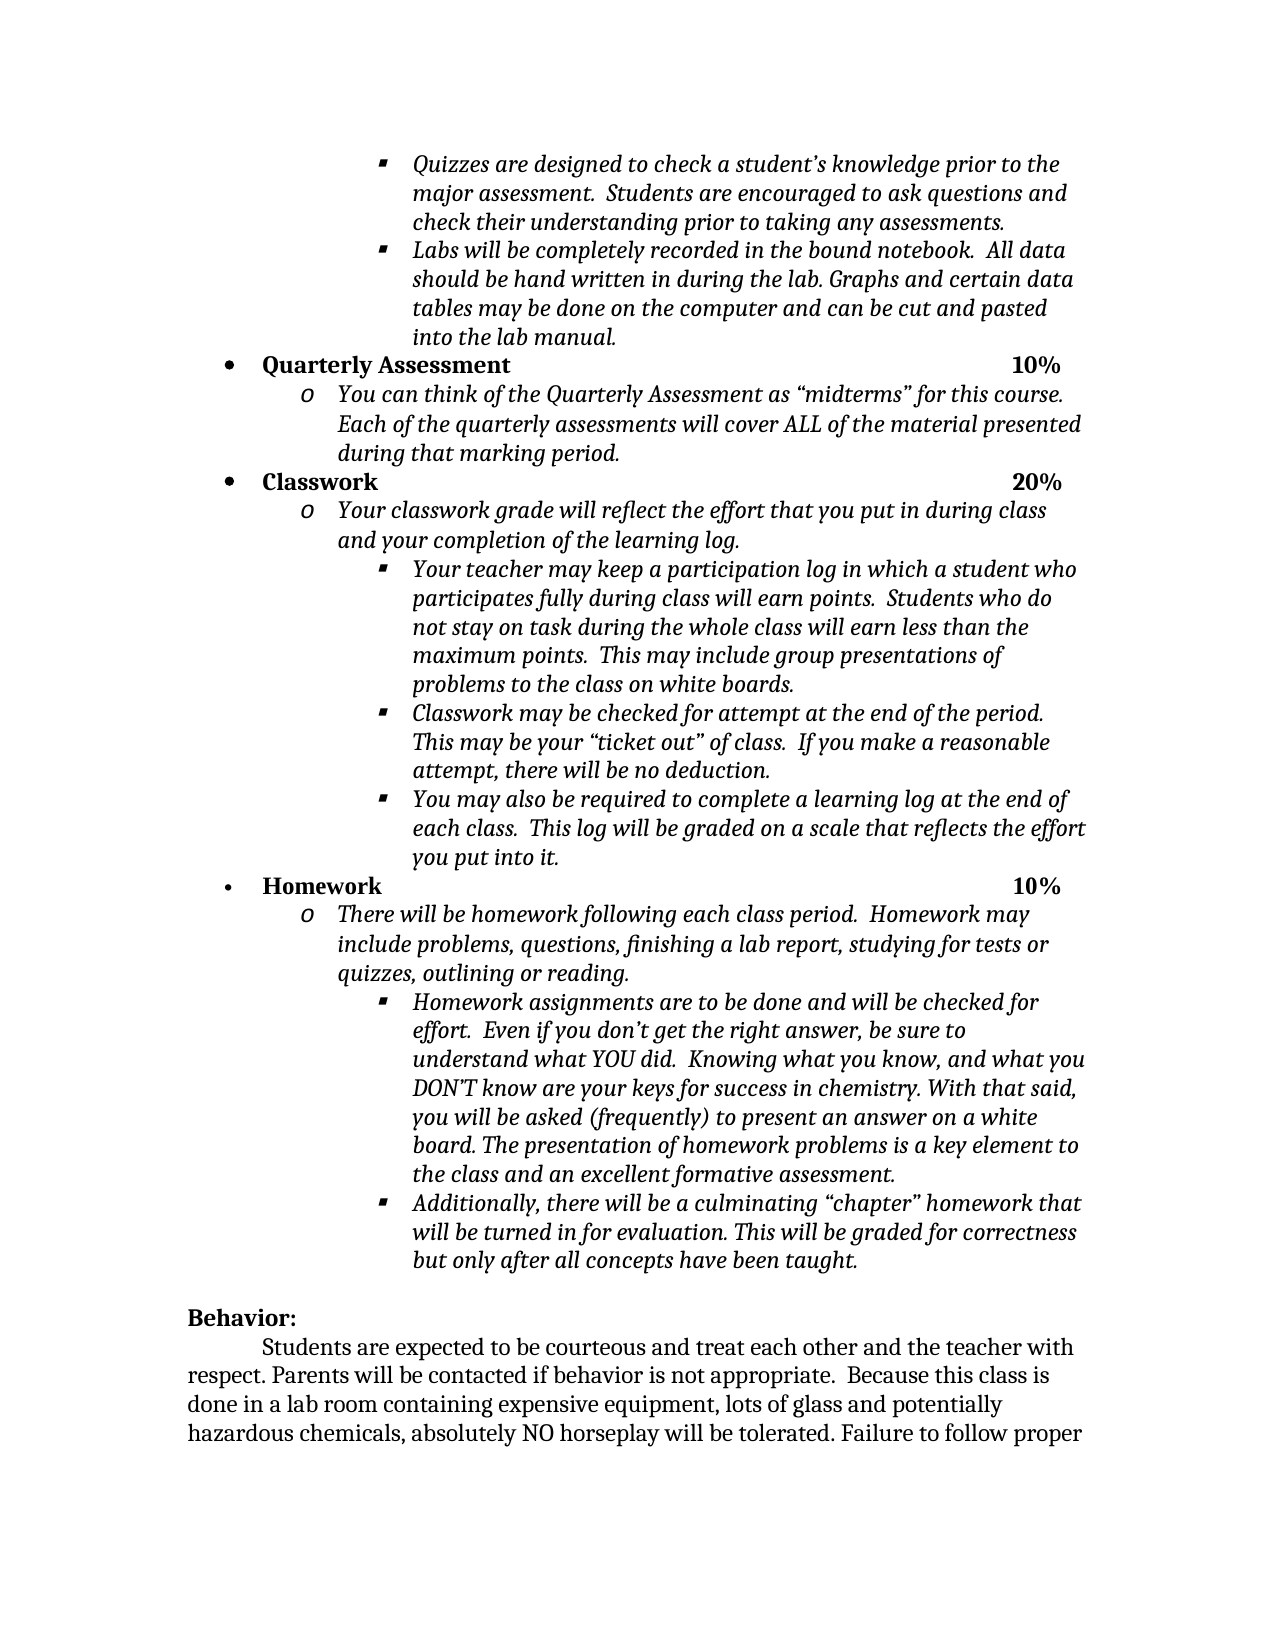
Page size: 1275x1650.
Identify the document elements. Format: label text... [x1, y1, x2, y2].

list Quarterly Assessment 10% [225, 351, 1087, 380]
list There will be homework following each class period. Homework may include problems, questions, finishing a lab report, studying for tests or quizzes, outlining or reading. [300, 900, 1087, 987]
list You can think of the Quarterly Assessment as “midterms” for this course. Each of the quarterly assessments will cover ALL of the material presented during that marking period. [300, 380, 1087, 467]
list You may also be required to complete a learning log at the end of each class. This log will be graded on a scale that reflects the effort you put into it. [375, 785, 1087, 871]
list Classwork may be checked for attempt at the end of the period. This may be your “ticket out” of class. If you make a reasonable attempt, there will be no deduction. [375, 699, 1087, 785]
list Your teacher may keep a participation log in which a student who participates fully during class will earn points. Students who do not stay on task during the whole class will earn less than the maximum points. This may include group presentations of problems to the class on white boards. [375, 555, 1087, 699]
text Behavior: [187, 1304, 1087, 1332]
list Classwork 20% [225, 467, 1087, 496]
list Quizzes are designed to check a student’s knowledge prior to the major assessment. Students are encouraged to ask questions and check their understanding prior to taking any assessments. [375, 150, 1087, 236]
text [187, 1332, 1087, 1447]
list Homework 10% [225, 871, 1087, 900]
list Homework assignments are to be done and will be checked for effort. Even if you don’t get the right answer, be sure to understand what YOU did. Knowing what you know, and what you DON’T know are your keys for success in chemistry. With that said, you will be asked (frequently) to present an answer on a white board. The presentation of homework problems is a key element to the class and an excellent formative assessment. [375, 987, 1087, 1189]
list Labs will be completely recorded in the bound notebook. All data should be hand written in during the lab. Graphs and certain data tables may be done on the computer and can be cut and pasted into the lab manual. [375, 236, 1087, 351]
list Your classwork grade will reflect the effort that you put in during class and your completion of the learning log. [300, 496, 1087, 555]
list Additionally, there will be a culminating “chapter” homework that will be turned in for evaluation. This will be graded for correctness but only after all concepts have been taught. [375, 1189, 1087, 1275]
